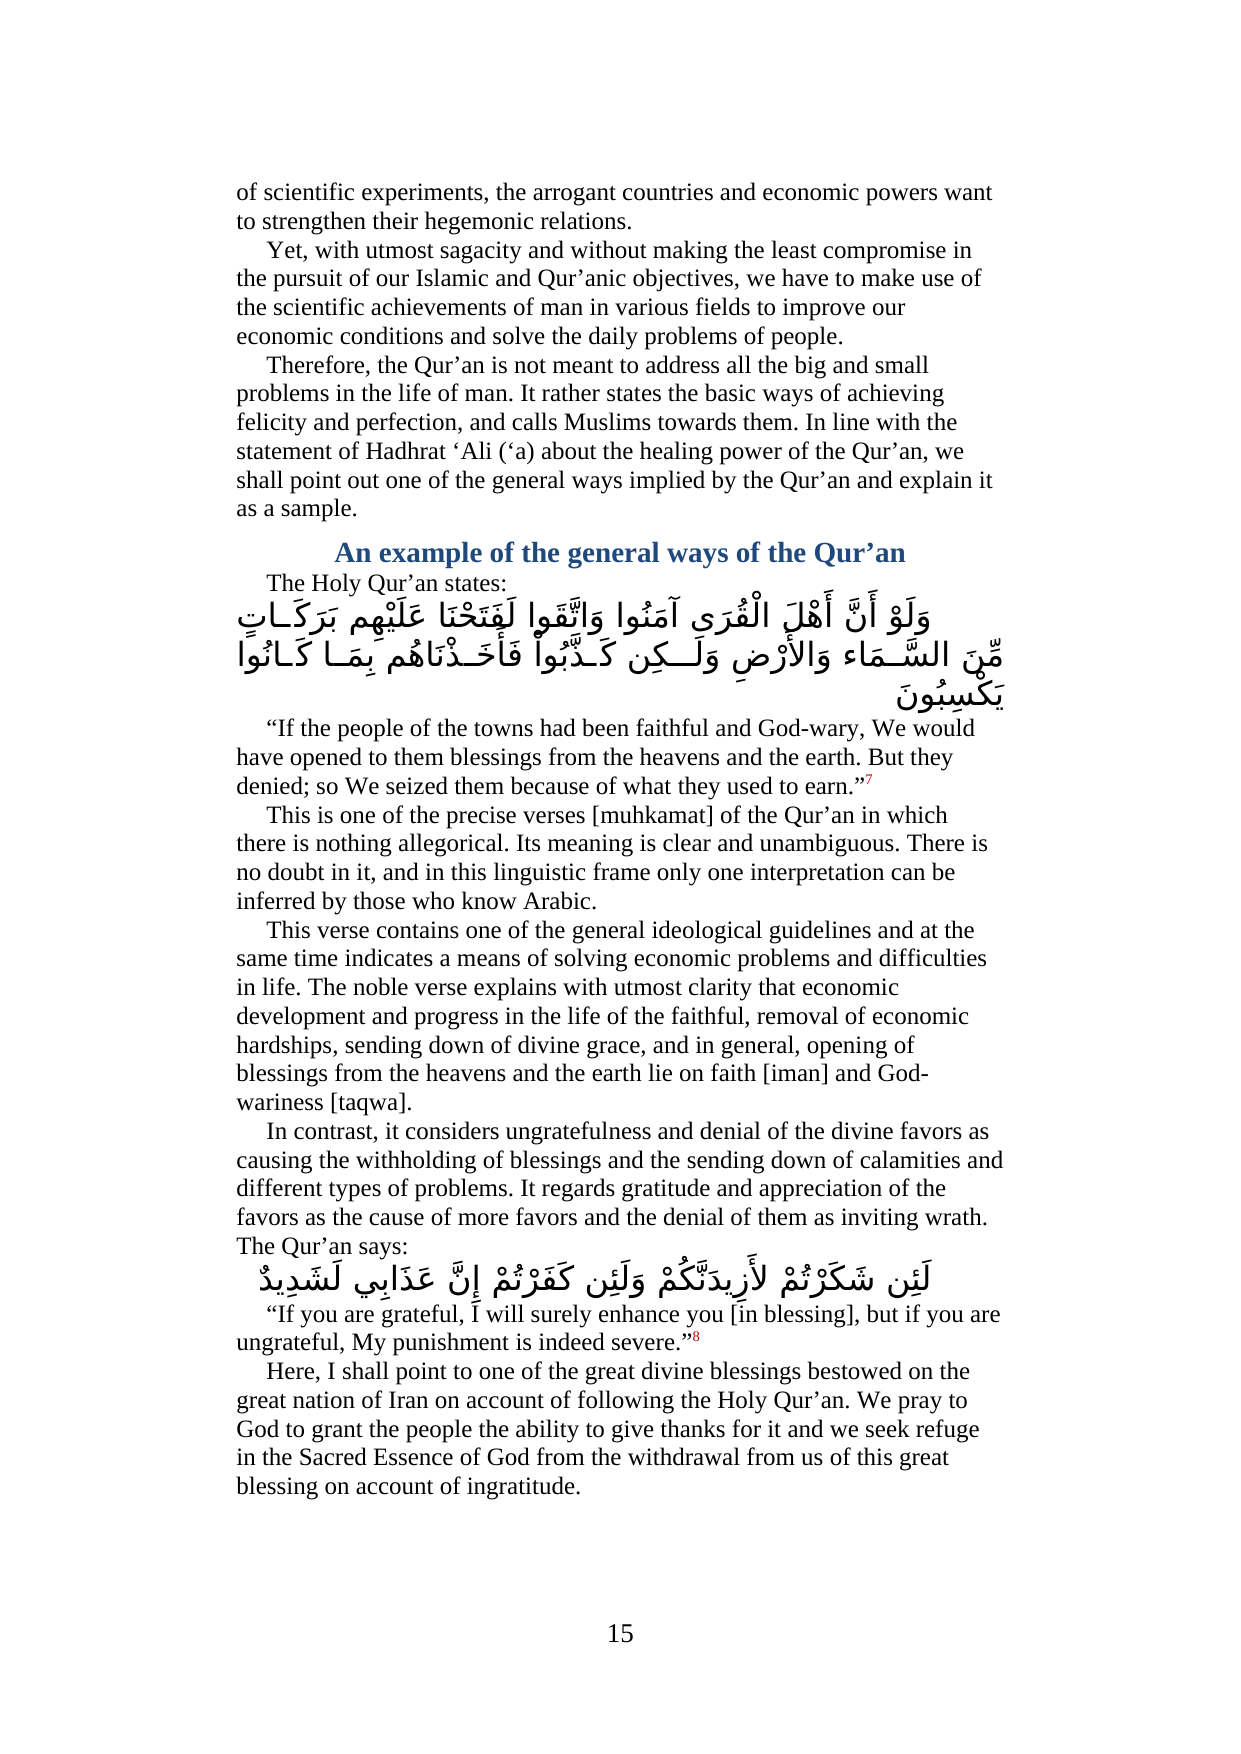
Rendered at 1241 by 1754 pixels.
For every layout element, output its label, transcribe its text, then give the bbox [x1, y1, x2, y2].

text The Holy Qur’an states: [236, 568, 1004, 597]
text “If you are grateful, I will surely enhance you [in blessing], but if you are ungrateful, My punishment is indeed severe.”8 [236, 1299, 1004, 1356]
subtitle An example of the general ways of the Qur’an [236, 535, 1004, 568]
text This verse contains one of the general ideological guidelines and at the same time indicates a means of solving economic problems and difficulties in life. The noble verse explains with utmost clarity that economic development and progress in the life of the faithful, removal of economic hardships, sending down of divine grace, and in general, opening of blessings from the heavens and the earth lie on faith [iman] and God-wariness [taqwa]. [236, 915, 1004, 1116]
text Here, I shall point to one of the great divine blessings bestowed on the great nation of Iran on account of following the Holy Qur’an. We pray to God to grant the people the ability to give thanks for it and we seek refuge in the Sacred Essence of God from the withdrawal from us of this great blessing on account of ingratitude. [236, 1356, 1004, 1500]
text Therefore, the Qur’an is not meant to address all the big and small problems in the life of man. It rather states the basic ways of achieving felicity and perfection, and calls Muslims towards them. In line with the statement of Hadhrat ‘Ali (‘a) about the healing power of the Qur’an, we shall point out one of the general ways implied by the Qur’an and explain it as a sample. [236, 350, 1004, 522]
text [236, 177, 1004, 235]
text “If the people of the towns had been faithful and God-wary, We would have opened to them blessings from the heavens and the earth. But they denied; so We seized them because of what they used to earn.”7 [236, 713, 1004, 800]
text لَئِن شَكَرْتُمْ لأَزِيدَنَّكُمْ وَلَئِن كَفَرْتُمْ إِنَّ عَذَابِي لَشَدِيدٌ [236, 1260, 1004, 1299]
text In contrast, it considers ungratefulness and denial of the divine favors as causing the withholding of blessings and the sending down of calamities and different types of problems. It regards gratitude and appreciation of the favors as the cause of more favors and the denial of them as inviting wrath. The Qur’an says: [236, 1116, 1004, 1260]
text وَلَوْ أَنَّ أَهْلَ الْقُرَى آمَنُوا وَاتَّقَوا لَفَتَحْنَا عَلَيْهِم بَرَكَاتٍ مِّنَ السَّمَاء وَالأَرْضِ وَلَـكِن كَذَّبُواْ فَأَخَذْنَاهُم بِمَا كَانُوا يَكْسِبُونَ [236, 597, 1004, 713]
text Yet, with utmost sagacity and without making the least compromise in the pursuit of our Islamic and Qur’anic objectives, we have to make use of the scientific achievements of man in various fields to improve our economic conditions and solve the daily problems of people. [236, 235, 1004, 350]
text This is one of the precise verses [muhkamat] of the Qur’an in which there is nothing allegorical. Its meaning is clear and unambiguous. There is no doubt in it, and in this linguistic frame only one interpretation can be inferred by those who know Arabic. [236, 800, 1004, 915]
